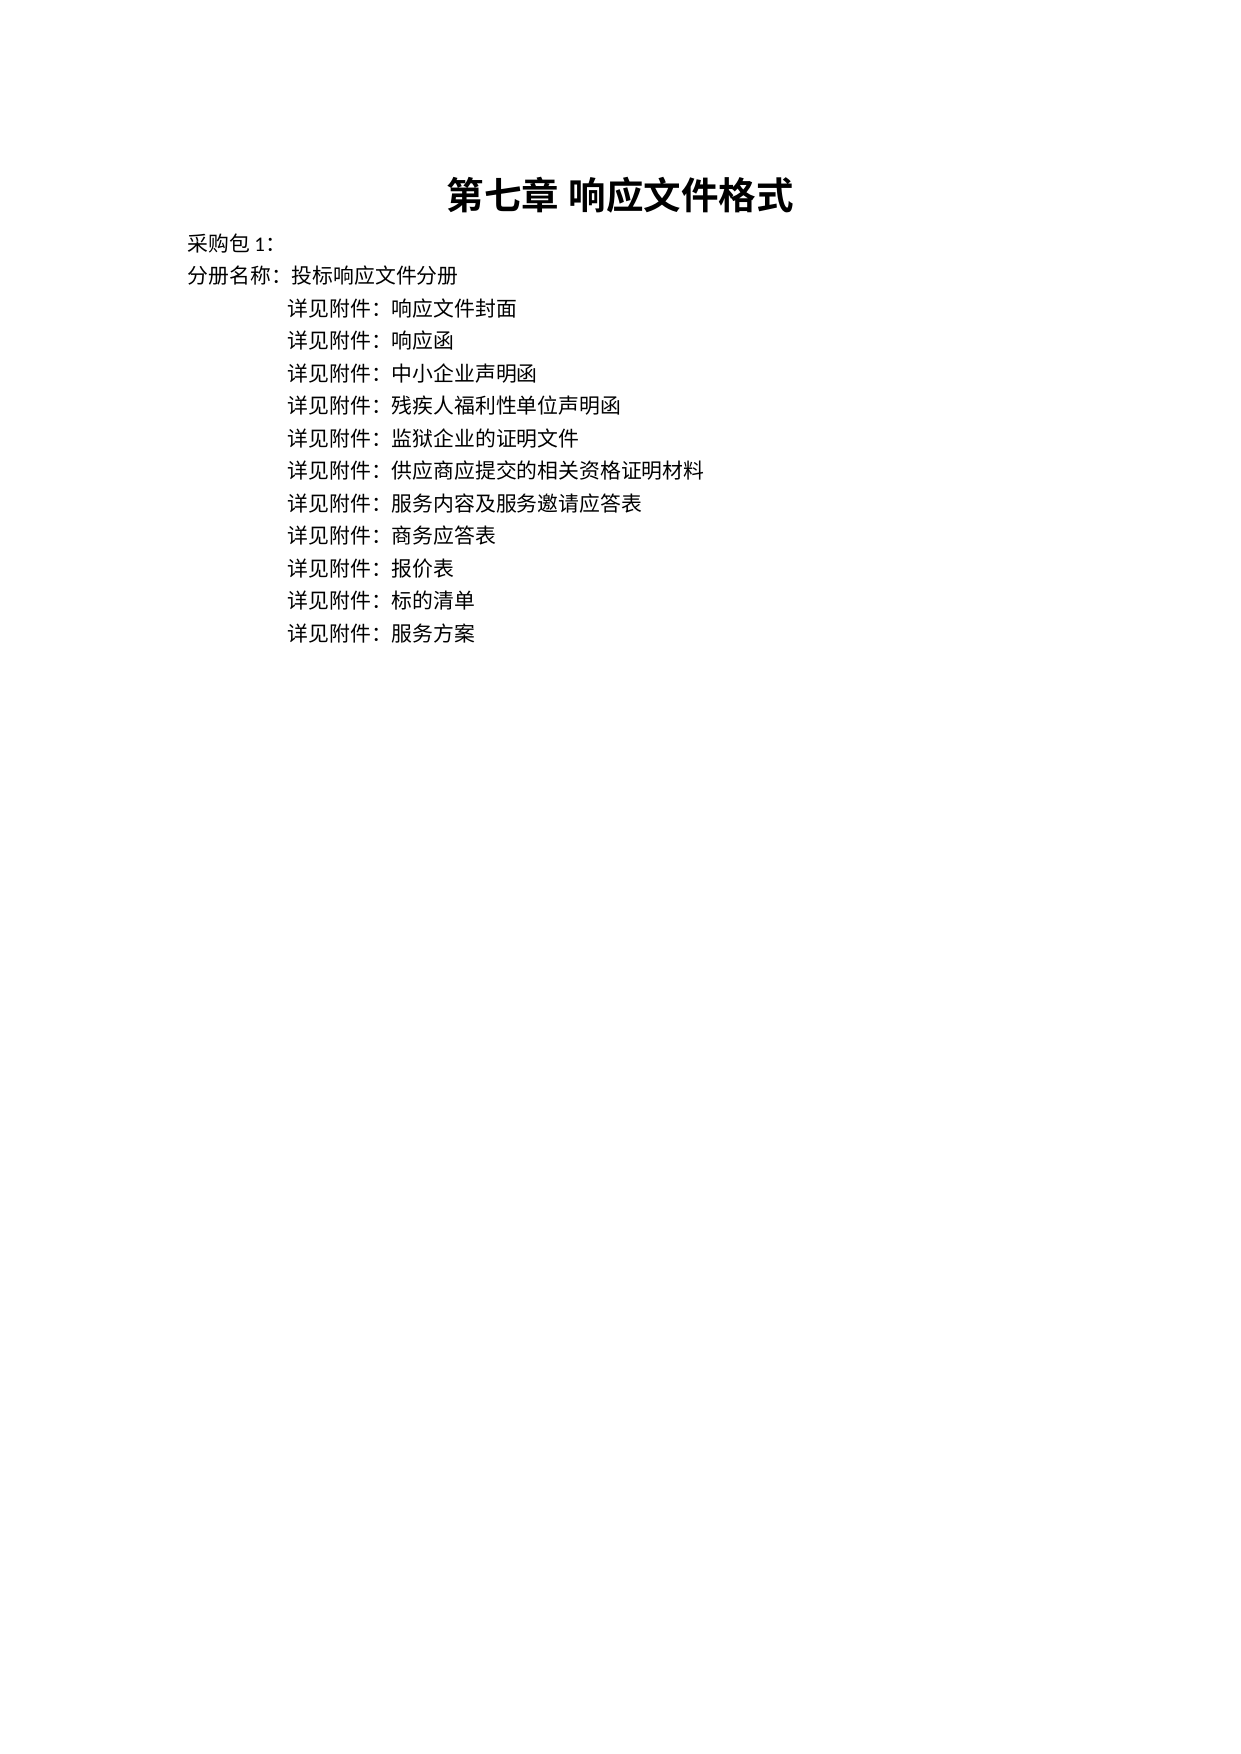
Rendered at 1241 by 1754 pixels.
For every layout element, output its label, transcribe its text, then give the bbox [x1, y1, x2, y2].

text 详见附件：服务方案 [187, 617, 1053, 649]
text 分册名称：投标响应文件分册 [187, 259, 1053, 292]
text 详见附件：中小企业声明函 [187, 357, 1053, 389]
text 详见附件：响应函 [187, 324, 1053, 357]
text 第七章 响应文件格式 [187, 162, 1053, 227]
text 详见附件：供应商应提交的相关资格证明材料 [187, 454, 1053, 487]
text 采购包1： [187, 227, 1053, 259]
text 详见附件：响应文件封面 [187, 292, 1053, 324]
text 详见附件：标的清单 [187, 584, 1053, 617]
text 详见附件：商务应答表 [187, 519, 1053, 552]
text 详见附件：残疾人福利性单位声明函 [187, 389, 1053, 422]
text 详见附件：报价表 [187, 552, 1053, 584]
text 详见附件：服务内容及服务邀请应答表 [187, 487, 1053, 519]
text 详见附件：监狱企业的证明文件 [187, 422, 1053, 454]
